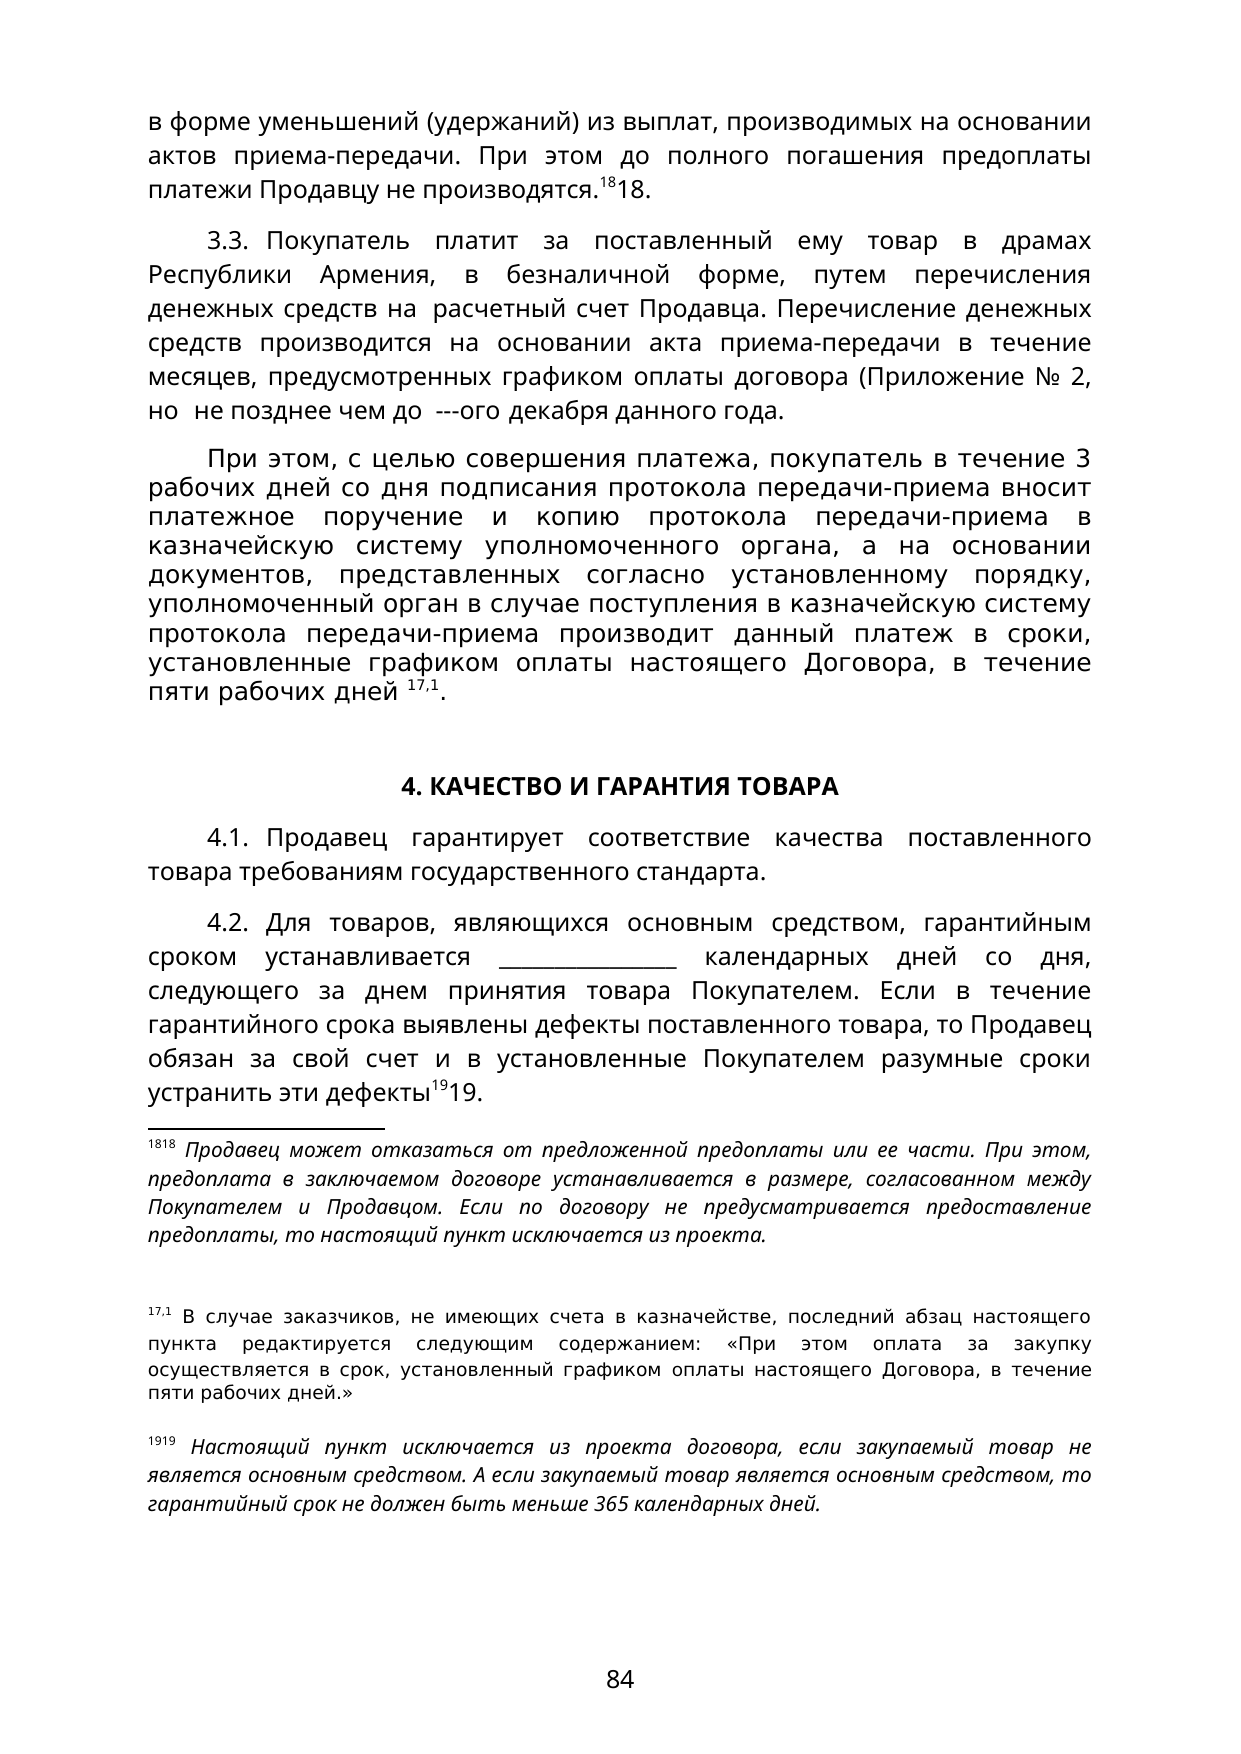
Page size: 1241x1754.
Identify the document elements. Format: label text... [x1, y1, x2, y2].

text 4.2. Для товаров, являющихся основным средством, гарантийным сроком устанавливается ________________ календарных дней со дня, следующего за днем принятия товара Покупателем. Если в течение гарантийного срока выявлены дефекты поставленного товара, то Продавец обязан за свой счет и в установленные Покупателем разумные сроки устранить эти дефекты19. [148, 904, 1092, 1109]
text 4.1. Продавец гарантирует соответствие качества поставленного товара требованиям государственного стандарта. [148, 819, 1092, 888]
text 3.3. Покупатель платит за поставленный ему товар в драмах Республики Армения, в безналичной форме, путем перечисления денежных средств на расчетный счет Продавца. Перечисление денежных средств производится на основании акта приема-передачи в течение месяцев, предусмотренных графиком оплаты договора (Приложение № 2, но не позднее чем до ---ого декабря данного года. [148, 222, 1092, 427]
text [148, 103, 1092, 206]
text При этом, с целью совершения платежа, покупатель в течение 3 рабочих дней со дня подписания протокола передачи-приема вносит платежное поручение и копию протокола передачи-приема в казначейскую систему уполномоченного органа, а на основании документов, представленных согласно установленному порядку, уполномоченный орган в случае поступления в казначейскую систему протокола передачи-приема производит данный платеж в сроки, установленные графиком օплаты настоящего Договора, в течение пяти рабочих дней 17,1. [148, 444, 1092, 706]
text 4. КАЧЕСТВО И ГАРАНТИЯ ТОВАРА [148, 769, 1092, 803]
